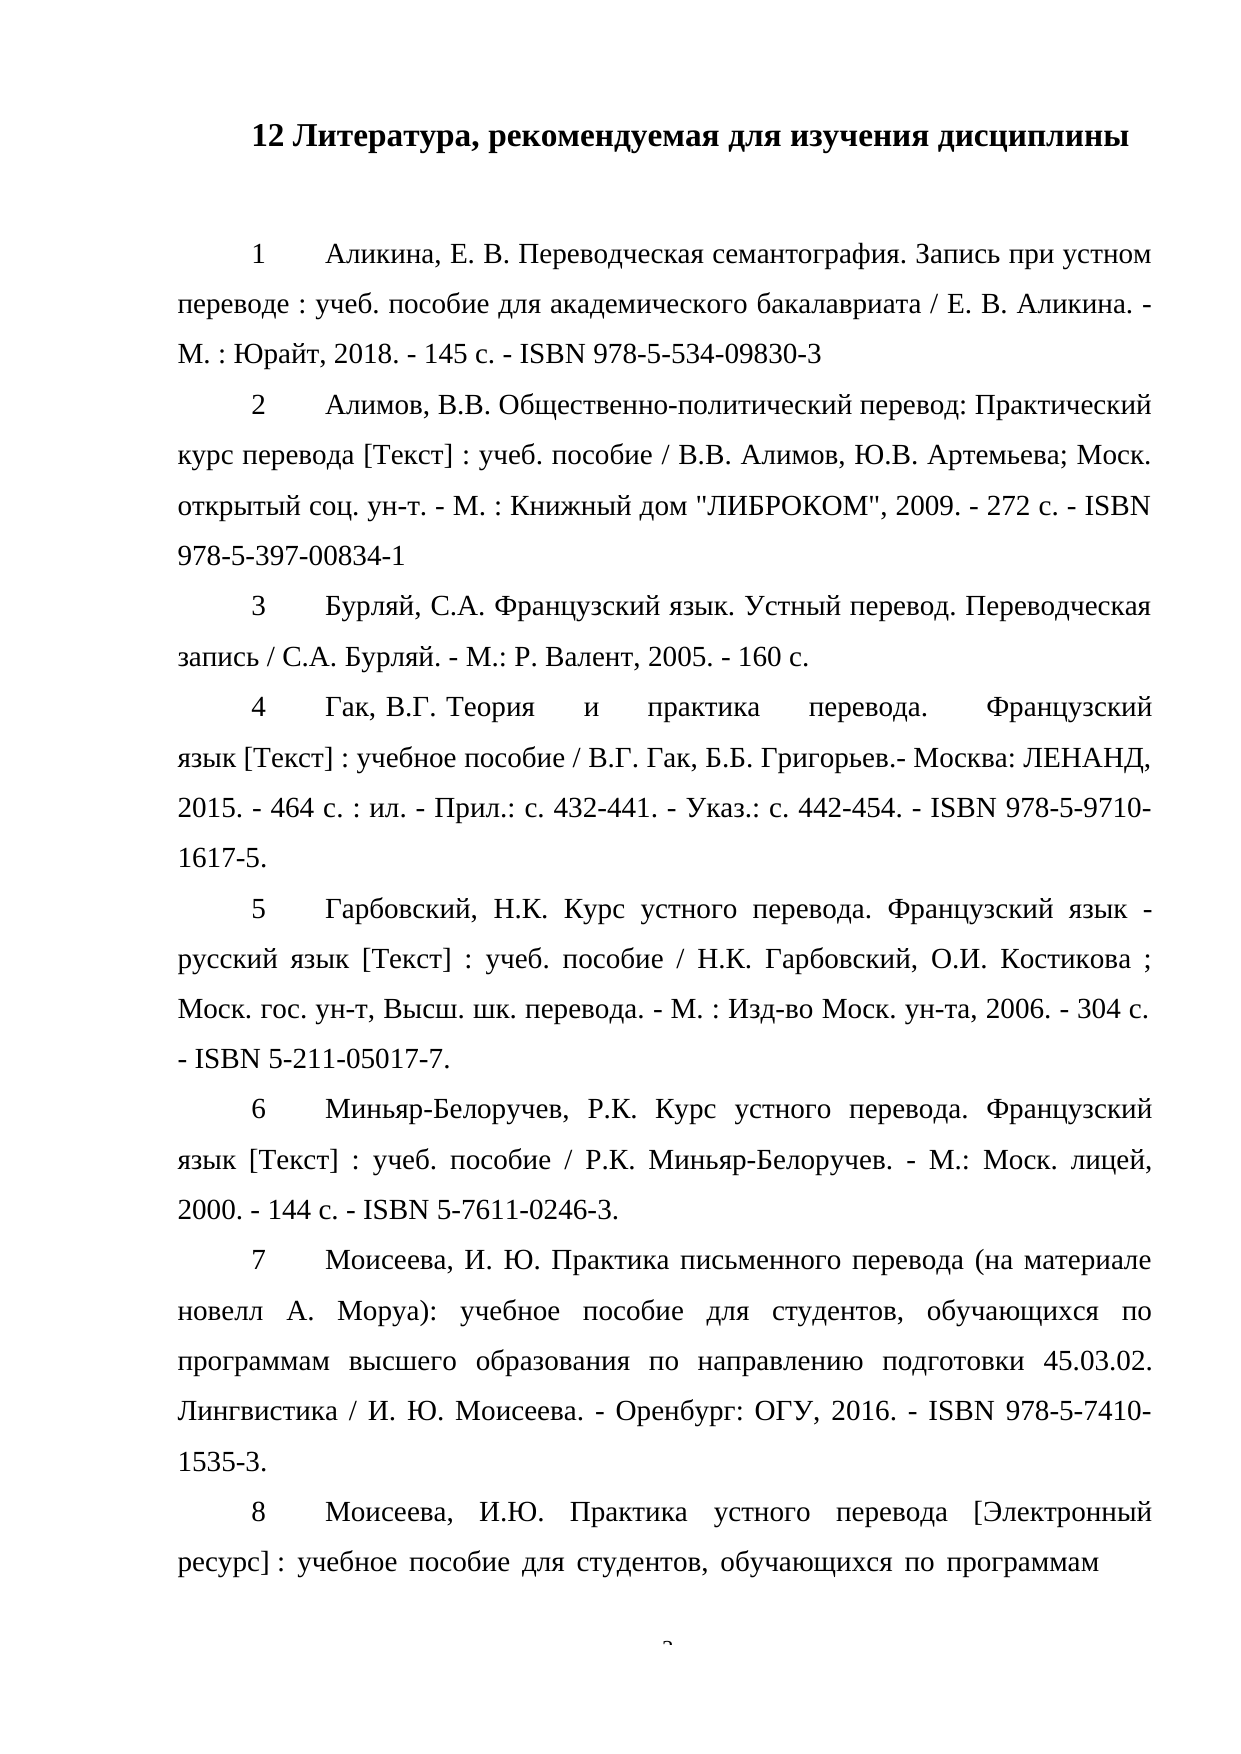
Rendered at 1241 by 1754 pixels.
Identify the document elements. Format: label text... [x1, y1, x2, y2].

list Алимов, В.В. Общественно-политический перевод: Практический курс перевода [Текст] : учеб. пособие / В.В. Алимов, Ю.В. Артемьева; Моск. открытый соц. ун-т. - М. : Книжный дом "ЛИБРОКОМ", 2009. - 272 с. - ISBN 978-5-397-00834-1 [177, 387, 1152, 571]
list Аликина, Е. В. Переводческая семантография. Запись при устном переводе : учеб. пособие для академического бакалавриата / Е. В. Аликина. - М. : Юрайт, 2018. - 145 с. - ISBN 978-5-534-09830-3 [177, 236, 1152, 370]
list Моисеева, И.Ю. Практика устного перевода [Электронный ресурс] : учебное пособие для студентов, обучающихся по программам [177, 1494, 1152, 1578]
text - ISBN 5-211-05017-7. [177, 1042, 1176, 1075]
list Гак, В.Г. Теория и практика перевода. Французский язык [Текст] : учебное пособие / В.Г. Гак, Б.Б. Григорьев.- Москва: ЛЕНАНД, 2015. - 464 с. : ил. - Прил.: с. 432-441. - Указ.: с. 442-454. - ISBN 978-5-9710- 1617-5. [177, 689, 1153, 874]
subtitle Литература, рекомендуемая для изучения дисциплины [251, 116, 1176, 154]
list Бурляй, С.А. Французский язык. Устный перевод. Переводческая запись / С.А. Бурляй. - М.: Р. Валент, 2005. - 160 с. [177, 588, 1152, 672]
list Моисеева, И. Ю. Практика письменного перевода (на материале новелл А. Моруа): учебное пособие для студентов, обучающихся по программам высшего образования по направлению подготовки 45.03.02. Лингвистика / И. Ю. Моисеева. - Оренбург: ОГУ, 2016. - ISBN 978-5-7410- 1535-3. [177, 1242, 1152, 1477]
list Гарбовский, Н.К. Курс устного перевода. Французский язык - русский язык [Текст] : учеб. пособие / Н.К. Гарбовский, О.И. Костикова ; Моск. гос. ун-т, Высш. шк. перевода. - М. : Изд-во Моск. ун-та, 2006. - 304 с. [177, 891, 1152, 1025]
list Миньяр-Белоручев, Р.К. Курс устного перевода. Французский язык [Текст] : учеб. пособие / Р.К. Миньяр-Белоручев. - М.: Моск. лицей, 2000. - 144 c. - ISBN 5-7611-0246-3. [177, 1091, 1152, 1226]
